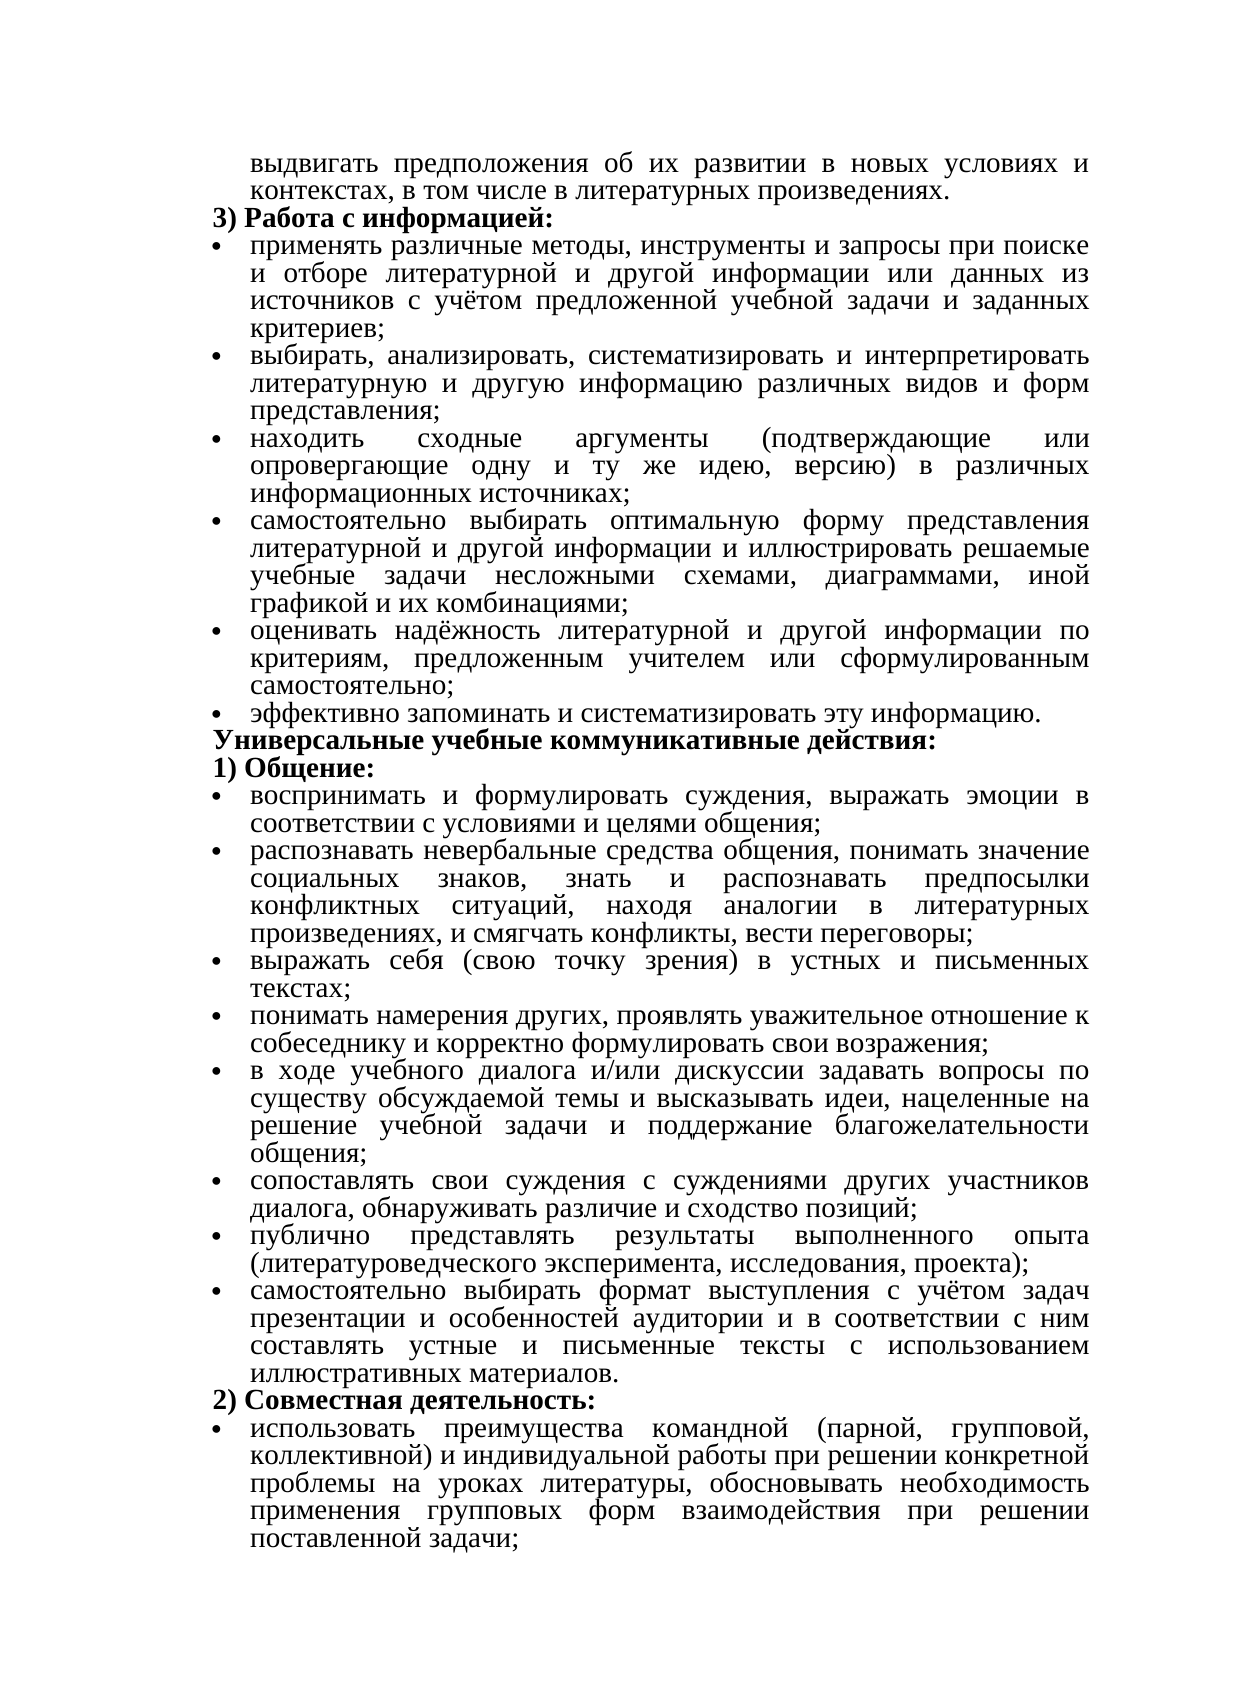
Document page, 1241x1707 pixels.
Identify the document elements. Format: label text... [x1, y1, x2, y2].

list находить сходные аргументы (подтверждающие или опровергающие одну и ту же идею, версию) в различных информационных источниках; [212, 425, 1090, 507]
text 1) Общение: [150, 755, 1090, 782]
list выбирать, анализировать, систематизировать и интерпретировать литературную и другую информацию различных видов и форм представления; [212, 342, 1090, 425]
list воспринимать и формулировать суждения, выражать эмоции в соответствии с условиями и целями общения; [212, 782, 1090, 837]
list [212, 150, 1090, 205]
list самостоятельно выбирать формат выступления с учётом задач презентации и особенностей аудитории и в соответствии с ним составлять устные и письменные тексты с использованием иллюстративных материалов. [212, 1277, 1090, 1387]
list использовать преимущества командной (парной, групповой, коллективной) и индивидуальной работы при решении конкретной проблемы на уроках литературы, обосновывать необходимость применения групповых форм взаимодействия при решении поставленной задачи; [212, 1415, 1090, 1552]
list применять различные методы, инструменты и запросы при поиске и отборе литературной и другой информации или данных из источников с учётом предложенной учебной задачи и заданных критериев; [212, 232, 1090, 342]
text 3) Работа с информацией: [150, 205, 1090, 232]
list оценивать надёжность литературной и другой информации по критериям, предложенным учителем или сформулированным самостоятельно; [212, 617, 1090, 700]
list сопоставлять свои суждения с суждениями других участников диалога, обнаруживать различие и сходство позиций; [212, 1167, 1090, 1222]
list в ходе учебного диалога и/или дискуссии задавать вопросы по существу обсуждаемой темы и высказывать идеи, нацеленные на решение учебной задачи и поддержание благожелательности общения; [212, 1057, 1090, 1167]
list публично представлять результаты выполненного опыта (литературоведческого эксперимента, исследования, проекта); [212, 1222, 1090, 1277]
list эффективно запоминать и систематизировать эту информацию. [212, 700, 1090, 727]
text 2) Совместная деятельность: [150, 1387, 1090, 1415]
list распознавать невербальные средства общения, понимать значение социальных знаков, знать и распознавать предпосылки конфликтных ситуаций, находя аналогии в литературных произведениях, и смягчать конфликты, вести переговоры; [212, 837, 1090, 947]
text Универсальные учебные коммуникативные действия: [150, 727, 1090, 755]
list понимать намерения других, проявлять уважительное отношение к собеседнику и корректно формулировать свои возражения; [212, 1002, 1090, 1057]
list выражать себя (свою точку зрения) в устных и письменных текстах; [212, 947, 1090, 1002]
list самостоятельно выбирать оптимальную форму представления литературной и другой информации и иллюстрировать решаемые учебные задачи несложными схемами, диаграммами, иной графикой и их комбинациями; [212, 507, 1090, 617]
